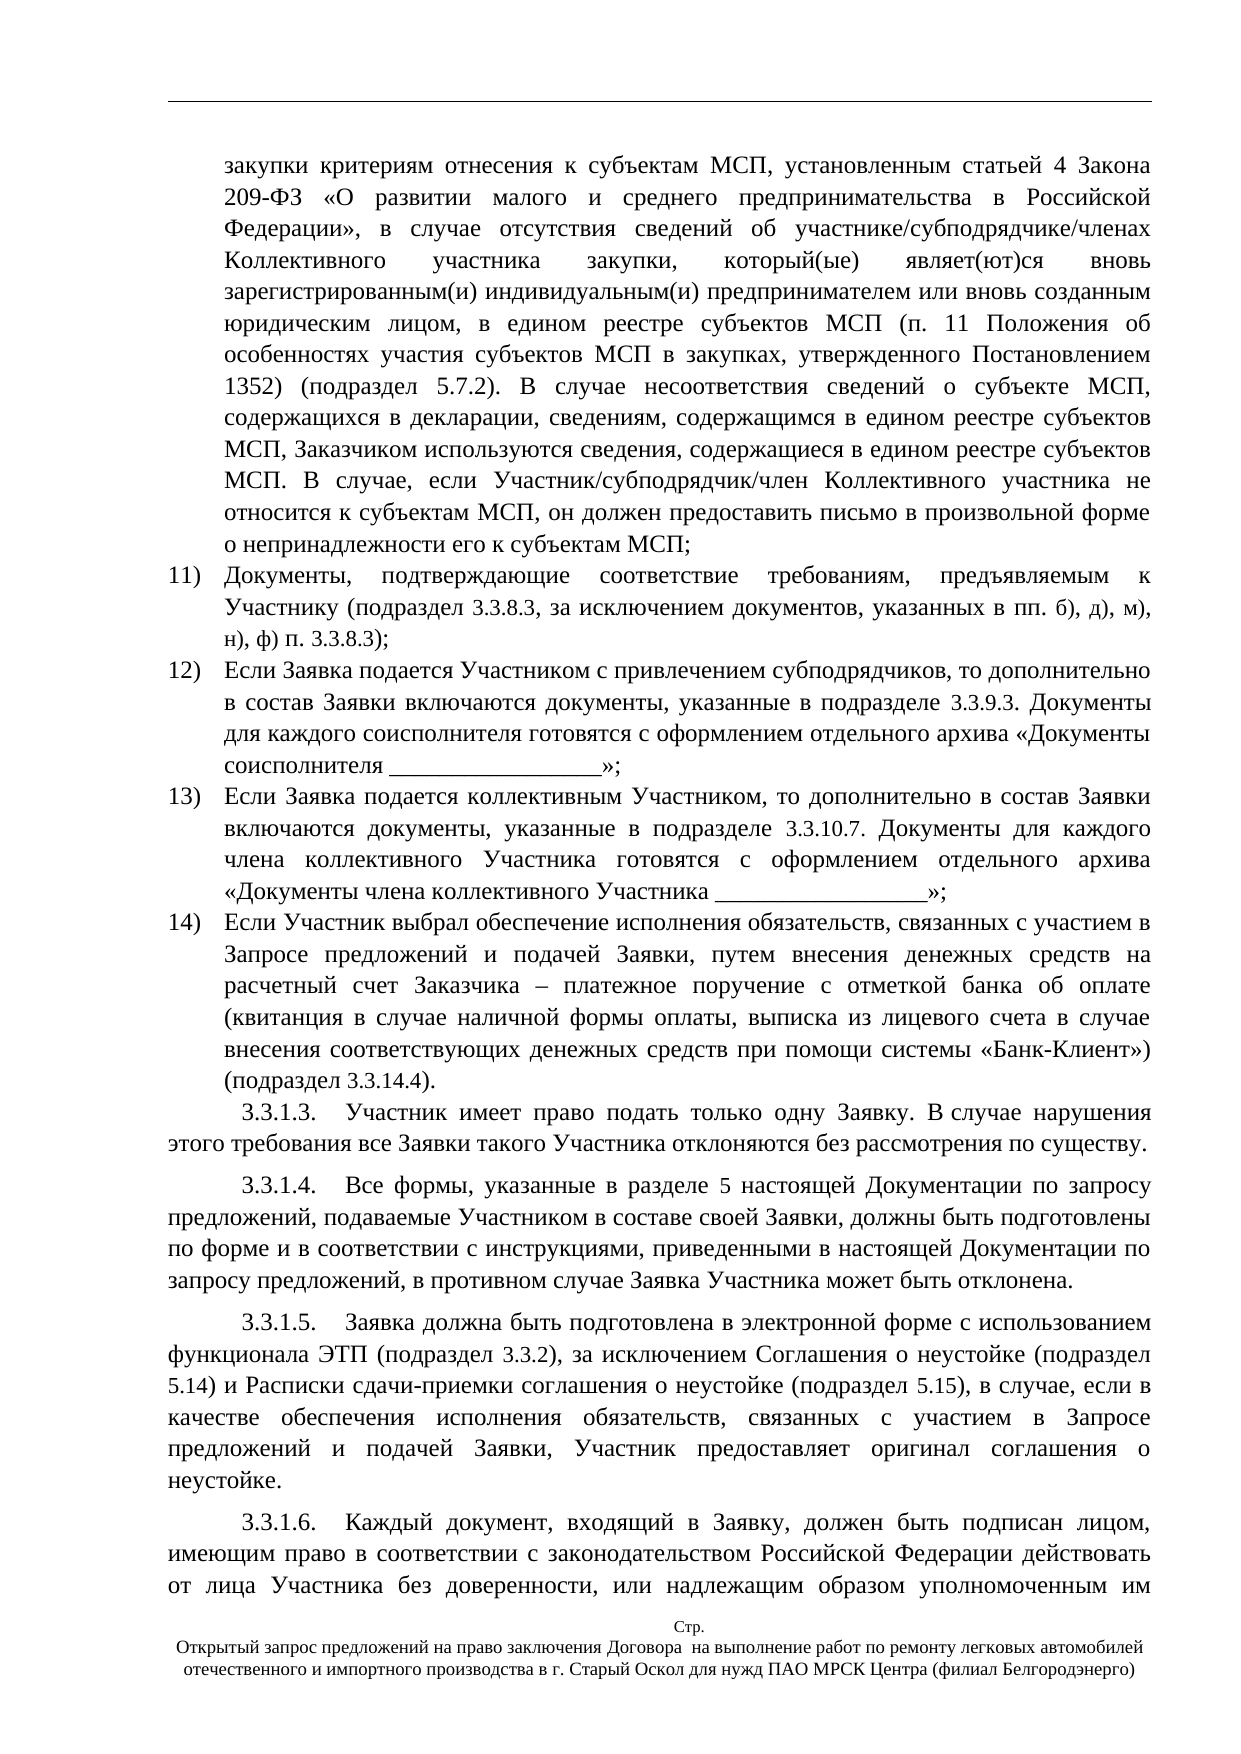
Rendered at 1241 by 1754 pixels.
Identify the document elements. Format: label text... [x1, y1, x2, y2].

list Если Заявка подается коллективным Участником, то дополнительно в состав Заявки включаются документы, указанные в подразделе 3.3.10.7. Документы для каждого члена коллективного Участника готовятся с оформлением отдельного архива «Документы члена коллективного Участника _________________»; [168, 781, 1152, 905]
list Если Заявка подается Участником с привлечением субподрядчиков, то дополнительно в состав Заявки включаются документы, указанные в подразделе 3.3.9.3. Документы для каждого соисполнителя готовятся с оформлением отдельного архива «Документы соисполнителя _________________»; [168, 655, 1152, 778]
list Все формы, указанные в разделе 5 настоящей Документации по запросу предложений, подаваемые Участником в составе своей Заявки, должны быть подготовлены по форме и в соответствии с инструкциями, приведенными в настоящей Документации по запросу предложений, в противном случае Заявка Участника может быть отклонена. [168, 1170, 1152, 1294]
list Участник имеет право подать только одну Заявку. В случае нарушения этого требования все Заявки такого Участника отклоняются без рассмотрения по существу. [168, 1097, 1152, 1157]
list Если Участник выбрал обеспечение исполнения обязательств, связанных с участием в Запросе предложений и подачей Заявки, путем внесения денежных средств на расчетный счет Заказчика – платежное поручение с отметкой банка об оплате (квитанция в случае наличной формы оплаты, выписка из лицевого счета в случае внесения соответствующих денежных средств при помощи системы «Банк-Клиент») (подраздел 3.3.14.4). [168, 907, 1152, 1094]
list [168, 150, 1152, 557]
list Документы, подтверждающие соответствие требованиям, предъявляемым к Участнику (подраздел 3.3.8.3, за исключением документов, указанных в пп. б), е), н), о), х) п. 3.3.8.3); [168, 560, 1152, 652]
list Заявка должна быть подготовлена в электронной форме с использованием функционала ЭТП (подраздел 3.3.2), за исключением Соглашения о неустойке (подраздел 5.14) и Расписки сдачи-приемки соглашения о неустойке (подраздел 5.15), в случае, если в качестве обеспечения исполнения обязательств, связанных с участием в Запросе предложений и подачей Заявки, Участник предоставляет оригинал соглашения о неустойке. [168, 1307, 1152, 1494]
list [168, 1507, 1152, 1599]
